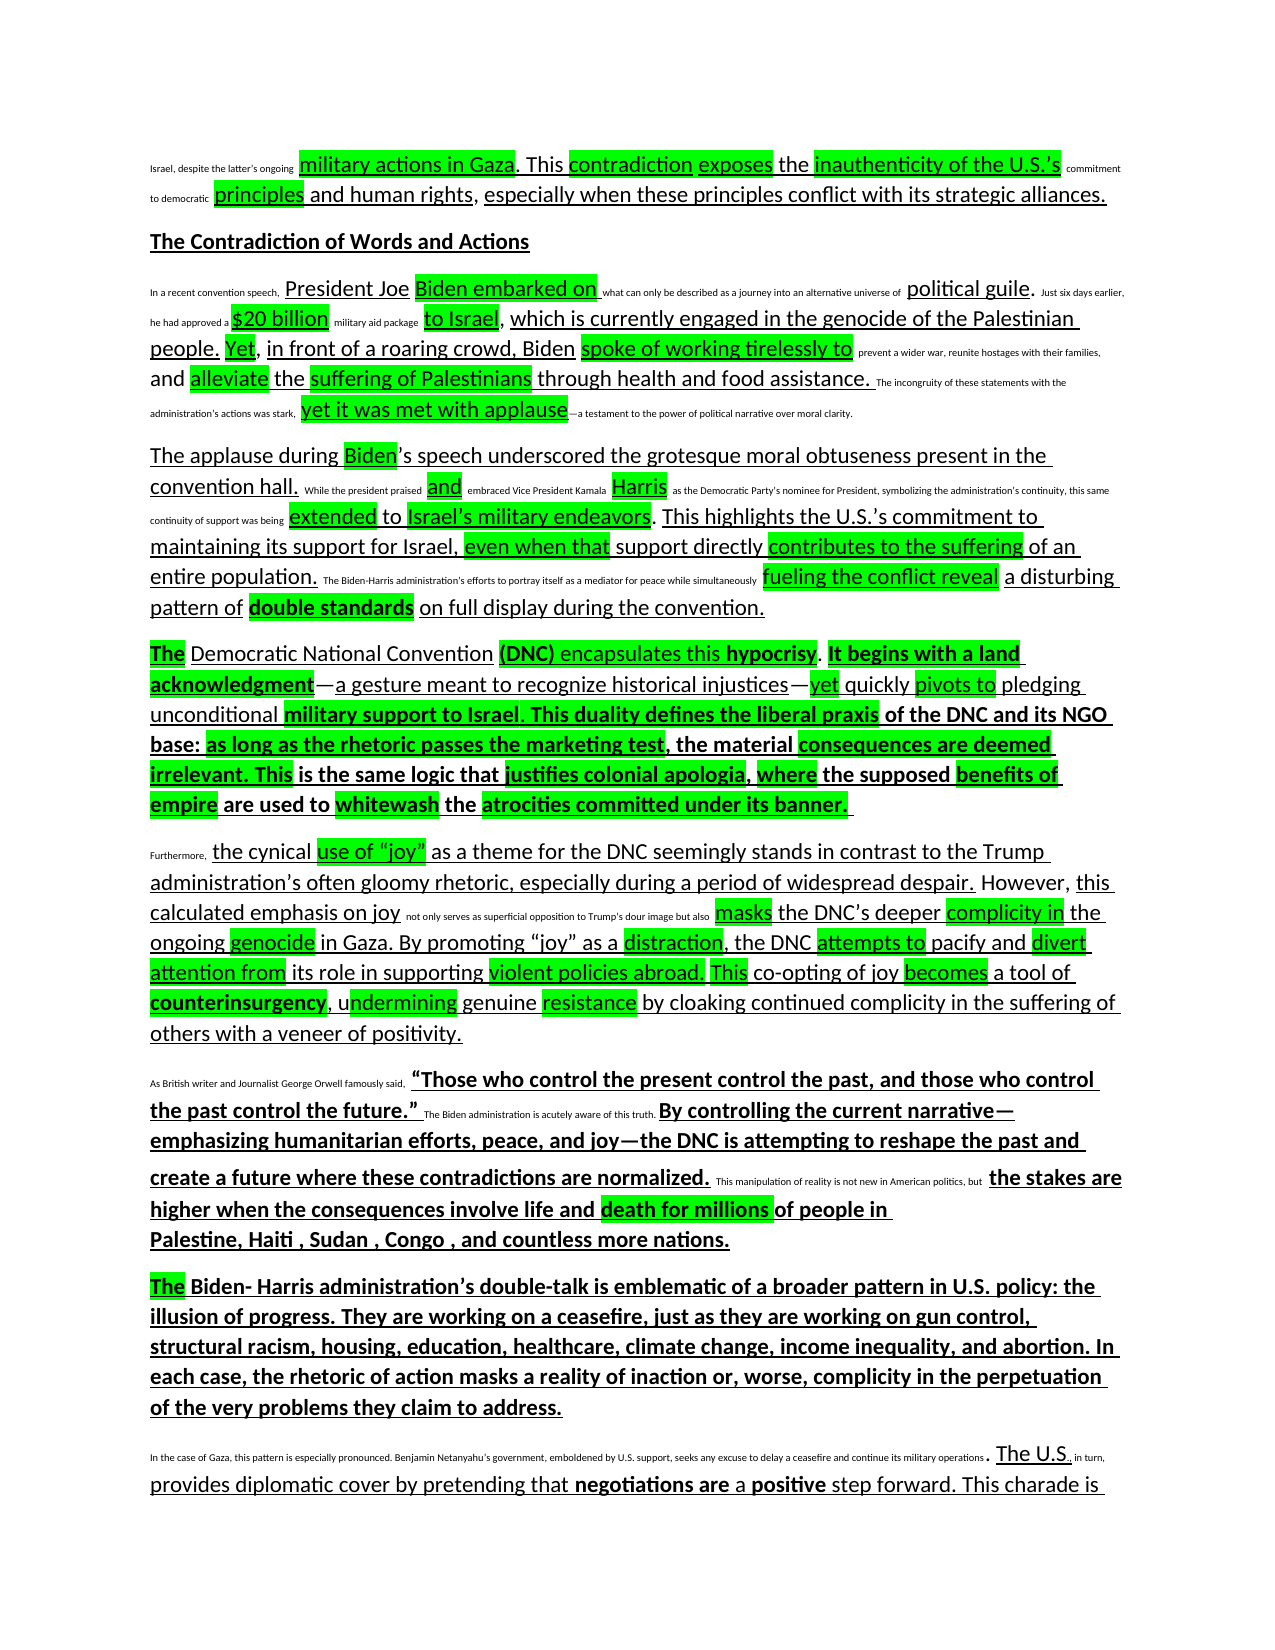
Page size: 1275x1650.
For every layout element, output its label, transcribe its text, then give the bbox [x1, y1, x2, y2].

text Furthermore, the cynical use of “joy” as a theme for the DNC seemingly stands in contrast to the Trump administration’s often gloomy rhetoric, especially during a period of widespread despair. However, this calculated emphasis on joy not only serves as superficial opposition to Trump’s dour image but also masks the DNC’s deeper complicity in the ongoing genocide in Gaza. By promoting “joy” as a distraction, the DNC attempts to pacify and divert attention from its role in supporting violent policies abroad. This co-opting of joy becomes a tool of counterinsurgency, undermining genuine resistance by cloaking continued complicity in the suffering of others with a veneer of positivity. [150, 837, 1125, 1047]
text The applause during Biden’s speech underscored the grotesque moral obtuseness present in the convention hall. While the president praised and embraced Vice President Kamala Harris as the Democratic Party’s nominee for President, symbolizing the administration’s continuity, this same continuity of support was being extended to Israel’s military endeavors. This highlights the U.S.’s commitment to maintaining its support for Israel, even when that support directly contributes to the suffering of an entire population. The Biden-Harris administration’s efforts to portray itself as a mediator for peace while simultaneously fueling the conflict reveal a disturbing pattern of double standards on full display during the convention. [150, 442, 1125, 621]
text As British writer and Journalist George Orwell famously said, “Those who control the present control the past, and those who control the past control the future.” The Biden administration is acutely aware of this truth. By controlling the current narrative—emphasizing humanitarian efforts, peace, and joy—the DNC is attempting to reshape the past and create a future where these contradictions are normalized. This manipulation of reality is not new in American politics, but the stakes are higher when the consequences involve life and death for millions of people in Palestine, Haiti , Sudan , Congo , and countless more nations. [150, 1066, 1125, 1253]
text The Democratic National Convention (DNC) encapsulates this hypocrisy. It begins with a land acknowledgment—a gesture meant to recognize historical injustices—yet quickly pivots to pledging unconditional military support to Israel. This duality defines the liberal praxis of the DNC and its NGO base: as long as the rhetoric passes the marketing test, the material consequences are deemed irrelevant. This is the same logic that justifies colonial apologia, where the supposed benefits of empire are used to whitewash the atrocities committed under its banner. [150, 639, 1125, 819]
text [150, 1439, 1125, 1498]
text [150, 150, 1125, 208]
text The Contradiction of Words and Actions [150, 227, 1125, 255]
text In a recent convention speech, President Joe Biden embarked on what can only be described as a journey into an alternative universe of political guile. Just six days earlier, he had approved a $20 billion military aid package to Israel, which is currently engaged in the genocide of the Palestinian people. Yet, in front of a roaring crowd, Biden spoke of working tirelessly to prevent a wider war, reunite hostages with their families, and alleviate the suffering of Palestinians through health and food assistance. The incongruity of these statements with the administration’s actions was stark, yet it was met with applause—a testament to the power of political narrative over moral clarity. [150, 274, 1125, 423]
text The Biden- Harris administration’s double-talk is emblematic of a broader pattern in U.S. policy: the illusion of progress. They are working on a ceasefire, just as they are working on gun control, structural racism, housing, education, healthcare, climate change, income inequality, and abortion. In each case, the rhetoric of action masks a reality of inaction or, worse, complicity in the perpetuation of the very problems they claim to address. [150, 1272, 1125, 1421]
